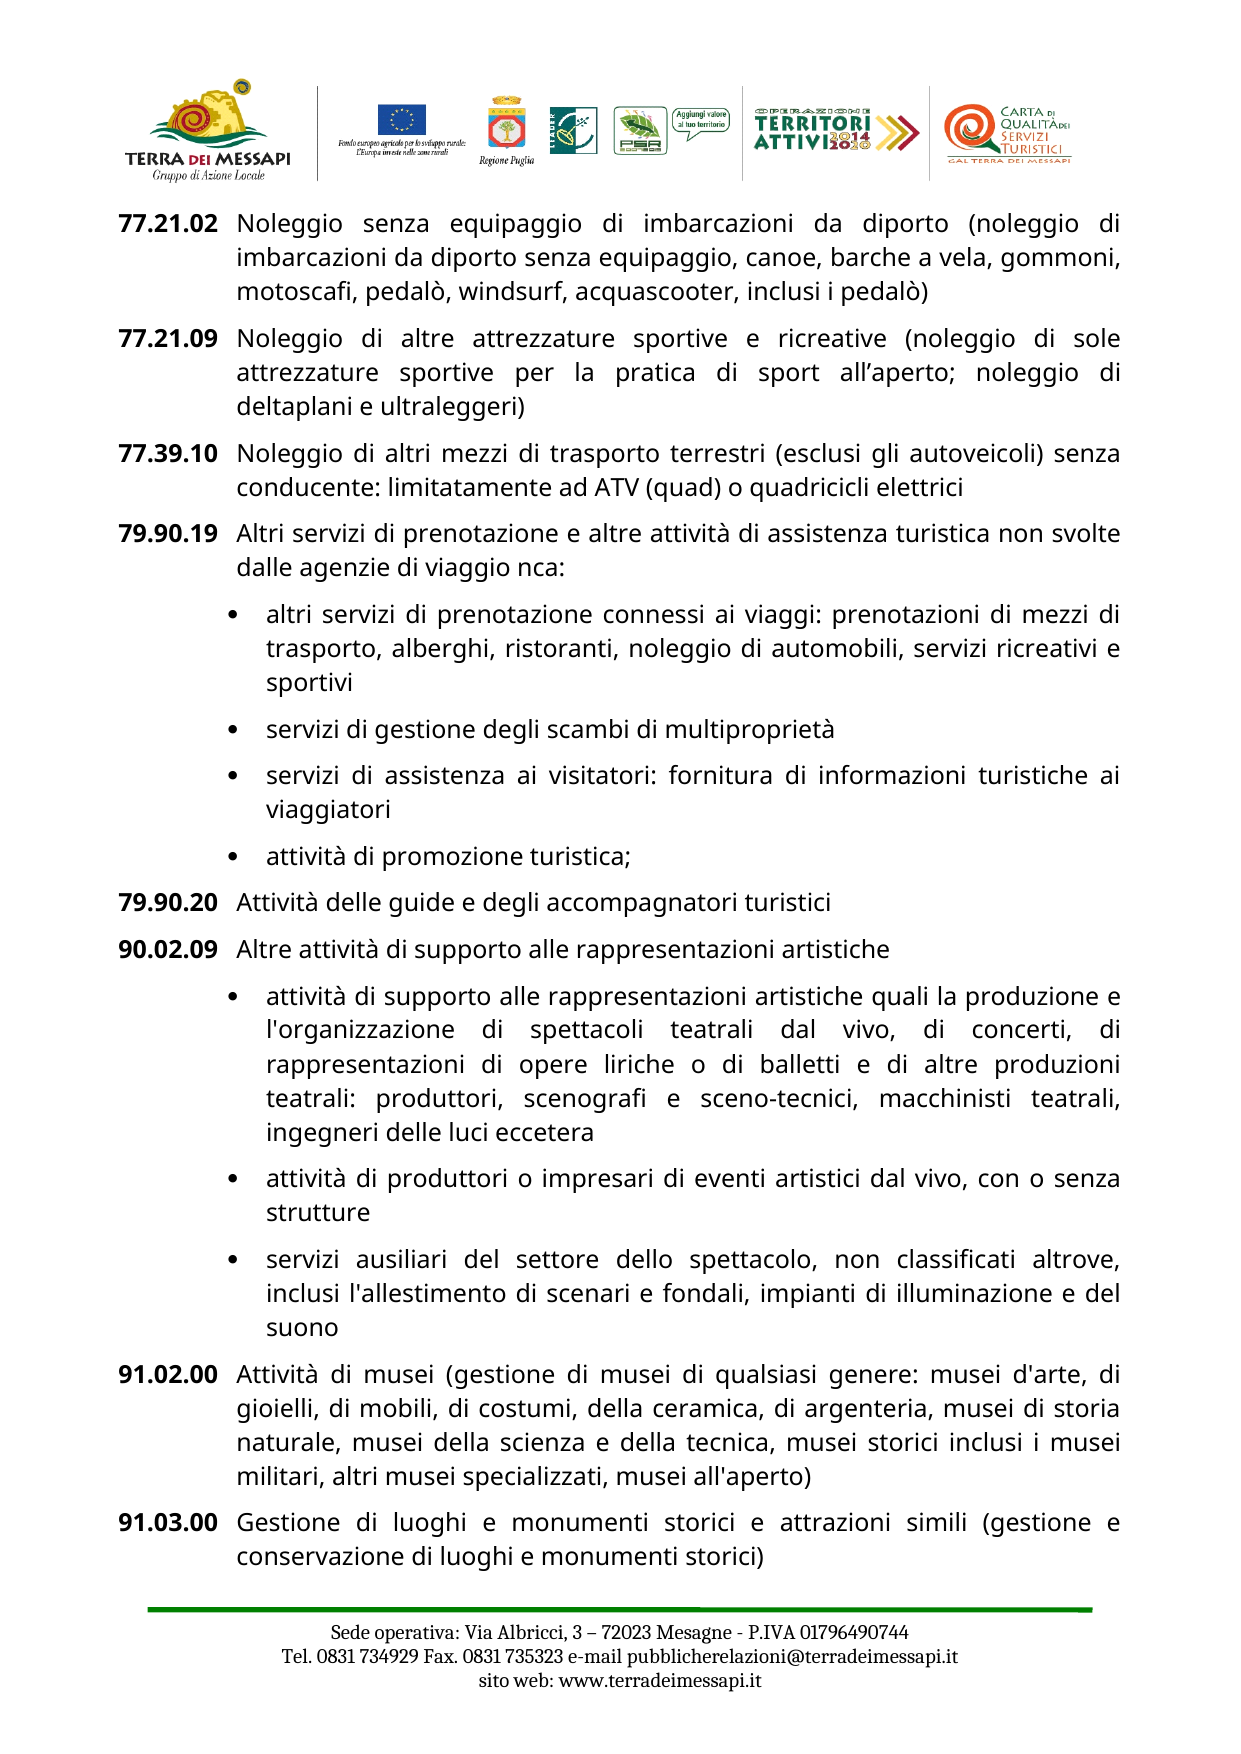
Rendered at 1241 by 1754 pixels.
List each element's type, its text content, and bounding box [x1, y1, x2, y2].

text 77.21.02 Noleggio senza equipaggio di imbarcazioni da diporto (noleggio di imbarcazioni da diporto senza equipaggio, canoe, barche a vela, gommoni, motoscafi, pedalò, windsurf, acquascooter, inclusi i pedalò) [118, 206, 1122, 308]
text 91.03.00 Gestione di luoghi e monumenti storici e attrazioni simili (gestione e conservazione di luoghi e monumenti storici) [118, 1505, 1122, 1573]
list servizi ausiliari del settore dello spettacolo, non classificati altrove, inclusi l'allestimento di scenari e fondali, impianti di illuminazione e del suono [228, 1242, 1122, 1344]
list attività di promozione turistica; [228, 838, 1122, 872]
text 79.90.20 Attività delle guide e degli accompagnatori turistici [118, 885, 1122, 919]
list altri servizi di prenotazione connessi ai viaggi: prenotazioni di mezzi di trasporto, alberghi, ristoranti, noleggio di automobili, servizi ricreativi e sportivi [228, 597, 1122, 699]
text 79.90.19 Altri servizi di prenotazione e altre attività di assistenza turistica non svolte dalle agenzie di viaggio nca: [118, 516, 1122, 584]
list servizi di assistenza ai visitatori: fornitura di informazioni turistiche ai viaggiatori [228, 758, 1122, 826]
picture [118, 73, 1084, 194]
text 77.21.09 Noleggio di altre attrezzature sportive e ricreative (noleggio di sole attrezzature sportive per la pratica di sport all’aperto; noleggio di deltaplani e ultraleggeri) [118, 321, 1122, 423]
list attività di supporto alle rappresentazioni artistiche quali la produzione e l'organizzazione di spettacoli teatrali dal vivo, di concerti, di rappresentazioni di opere liriche o di balletti e di altre produzioni teatrali: produttori, scenografi e sceno-tecnici, macchinisti teatrali, ingegneri delle luci eccetera [228, 978, 1122, 1148]
text 91.02.00 Attività di musei (gestione di musei di qualsiasi genere: musei d'arte, di gioielli, di mobili, di costumi, della ceramica, di argenteria, musei di storia naturale, musei della scienza e della tecnica, musei storici inclusi i musei militari, altri musei specializzati, musei all'aperto) [118, 1356, 1122, 1492]
text 90.02.09 Altre attività di supporto alle rappresentazioni artistiche [118, 932, 1122, 966]
text 77.39.10 Noleggio di altri mezzi di trasporto terrestri (esclusi gli autoveicoli) senza conducente: limitatamente ad ATV (quad) o quadricicli elettrici [118, 435, 1122, 503]
list servizi di gestione degli scambi di multiproprietà [228, 711, 1122, 745]
list attività di produttori o impresari di eventi artistici dal vivo, con o senza strutture [228, 1161, 1122, 1229]
